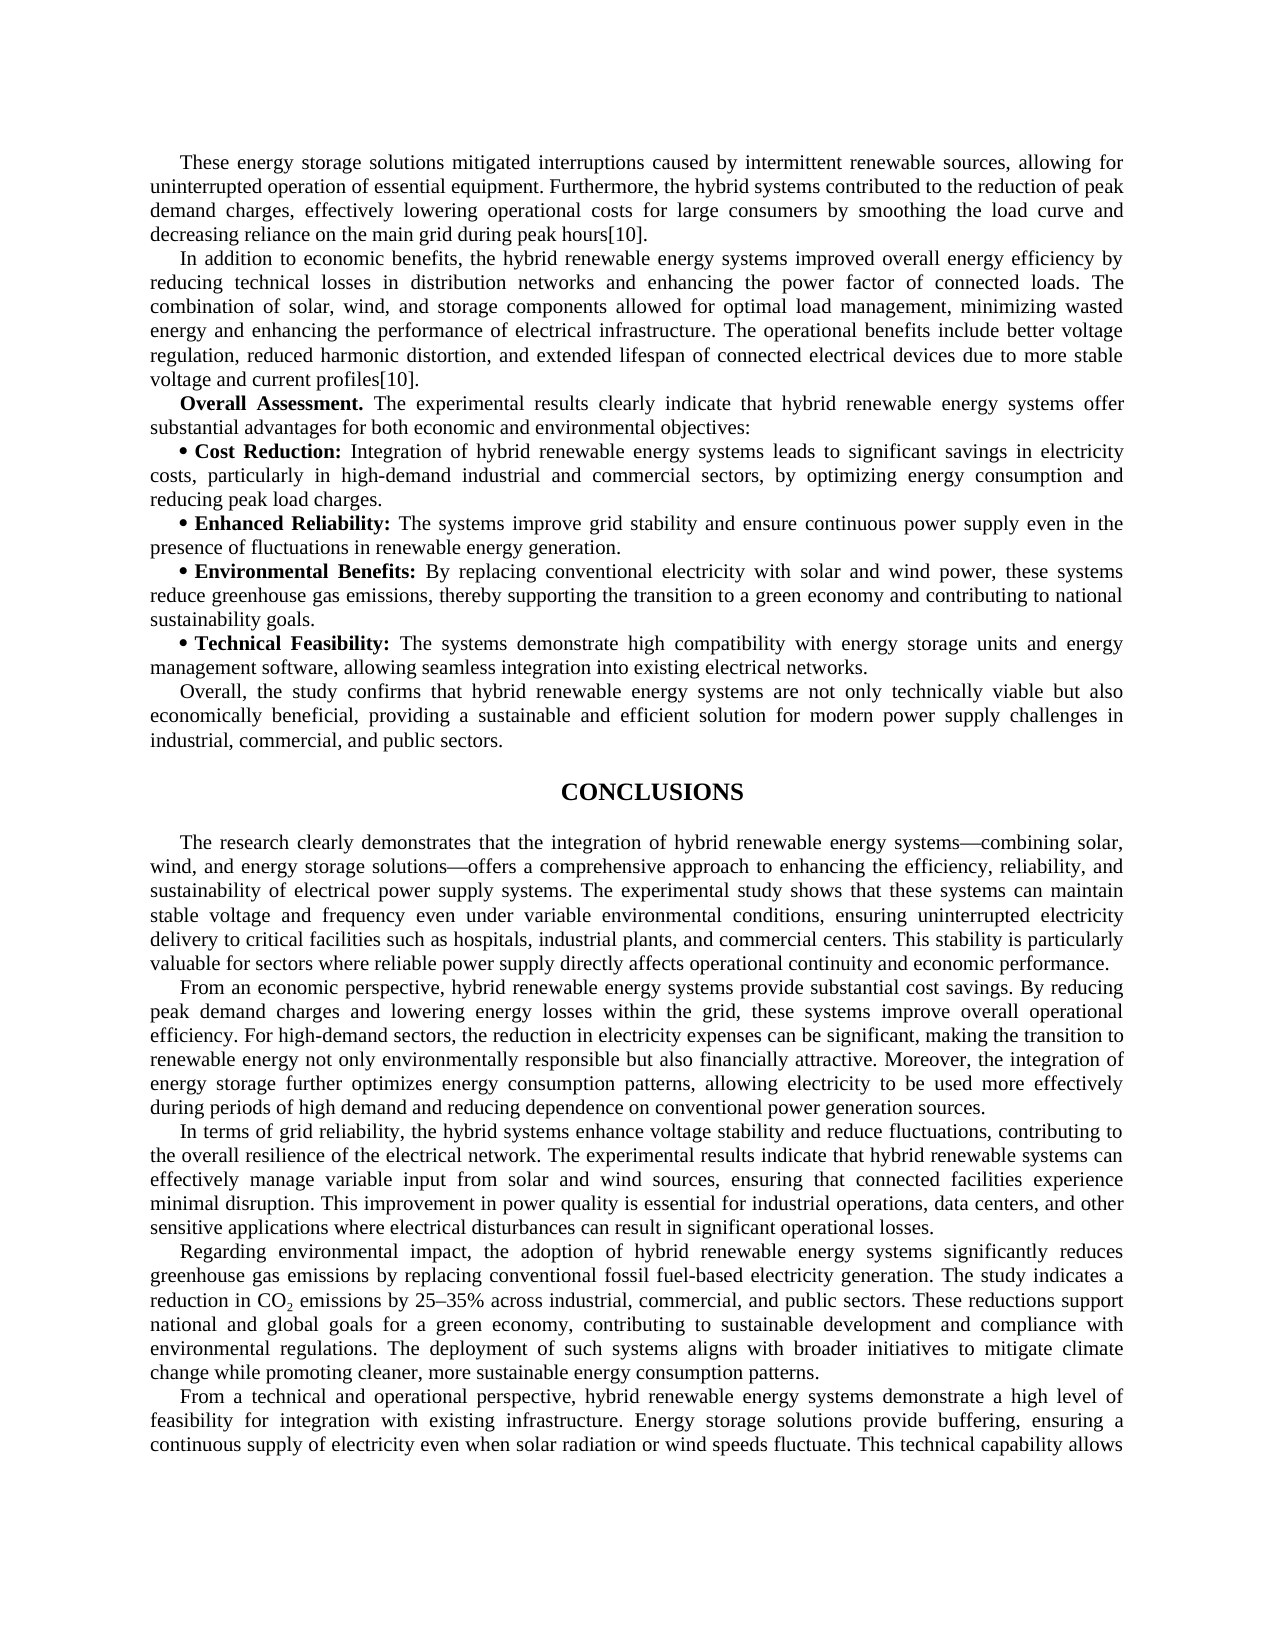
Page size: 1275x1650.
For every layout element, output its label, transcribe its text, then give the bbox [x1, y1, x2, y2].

text These energy storage solutions mitigated interruptions caused by intermittent renewable sources, allowing for uninterrupted operation of essential equipment. Furthermore, the hybrid systems contributed to the reduction of peak demand charges, effectively lowering operational costs for large consumers by smoothing the load curve and decreasing reliance on the main grid during peak hours[10]. [150, 150, 1125, 246]
list Technical Feasibility: The systems demonstrate high compatibility with energy storage units and energy management software, allowing seamless integration into existing electrical networks. [150, 631, 1125, 679]
text CONCLUSIONS [150, 777, 1125, 805]
text From an economic perspective, hybrid renewable energy systems provide substantial cost savings. By reducing peak demand charges and lowering energy losses within the grid, these systems improve overall operational efficiency. For high-demand sectors, the reduction in electricity expenses can be significant, making the transition to renewable energy not only environmentally responsible but also financially attractive. Moreover, the integration of energy storage further optimizes energy consumption patterns, allowing electricity to be used more effectively during periods of high demand and reducing dependence on conventional power generation sources. [150, 975, 1125, 1119]
text The research clearly demonstrates that the integration of hybrid renewable energy systems—combining solar, wind, and energy storage solutions—offers a comprehensive approach to enhancing the efficiency, reliability, and sustainability of electrical power supply systems. The experimental study shows that these systems can maintain stable voltage and frequency even under variable environmental conditions, ensuring uninterrupted electricity delivery to critical facilities such as hospitals, industrial plants, and commercial centers. This stability is particularly valuable for sectors where reliable power supply directly affects operational continuity and economic performance. [150, 830, 1125, 975]
text Overall Assessment. The experimental results clearly indicate that hybrid renewable energy systems offer substantial advantages for both economic and environmental objectives: [150, 391, 1125, 439]
text In addition to economic benefits, the hybrid renewable energy systems improved overall energy efficiency by reducing technical losses in distribution networks and enhancing the power factor of connected loads. The combination of solar, wind, and storage components allowed for optimal load management, minimizing wasted energy and enhancing the performance of electrical infrastructure. The operational benefits include better voltage regulation, reduced harmonic distortion, and extended lifespan of connected electrical devices due to more stable voltage and current profiles[10]. [150, 246, 1125, 391]
text Overall, the study confirms that hybrid renewable energy systems are not only technically viable but also economically beneficial, providing a sustainable and efficient solution for modern power supply challenges in industrial, commercial, and public sectors. [150, 679, 1125, 752]
list Environmental Benefits: By replacing conventional electricity with solar and wind power, these systems reduce greenhouse gas emissions, thereby supporting the transition to a green economy and contributing to national sustainability goals. [150, 559, 1125, 631]
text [150, 1384, 1125, 1456]
text In terms of grid reliability, the hybrid systems enhance voltage stability and reduce fluctuations, contributing to the overall resilience of the electrical network. The experimental results indicate that hybrid renewable systems can effectively manage variable input from solar and wind sources, ensuring that connected facilities experience minimal disruption. This improvement in power quality is essential for industrial operations, data centers, and other sensitive applications where electrical disturbances can result in significant operational losses. [150, 1119, 1125, 1239]
list Cost Reduction: Integration of hybrid renewable energy systems leads to significant savings in electricity costs, particularly in high-demand industrial and commercial sectors, by optimizing energy consumption and reducing peak load charges. [150, 439, 1125, 511]
list Enhanced Reliability: The systems improve grid stability and ensure continuous power supply even in the presence of fluctuations in renewable energy generation. [150, 511, 1125, 559]
text Regarding environmental impact, the adoption of hybrid renewable energy systems significantly reduces greenhouse gas emissions by replacing conventional fossil fuel-based electricity generation. The study indicates a reduction in CO₂ emissions by 25–35% across industrial, commercial, and public sectors. These reductions support national and global goals for a green economy, contributing to sustainable development and compliance with environmental regulations. The deployment of such systems aligns with broader initiatives to mitigate climate change while promoting cleaner, more sustainable energy consumption patterns. [150, 1239, 1125, 1384]
